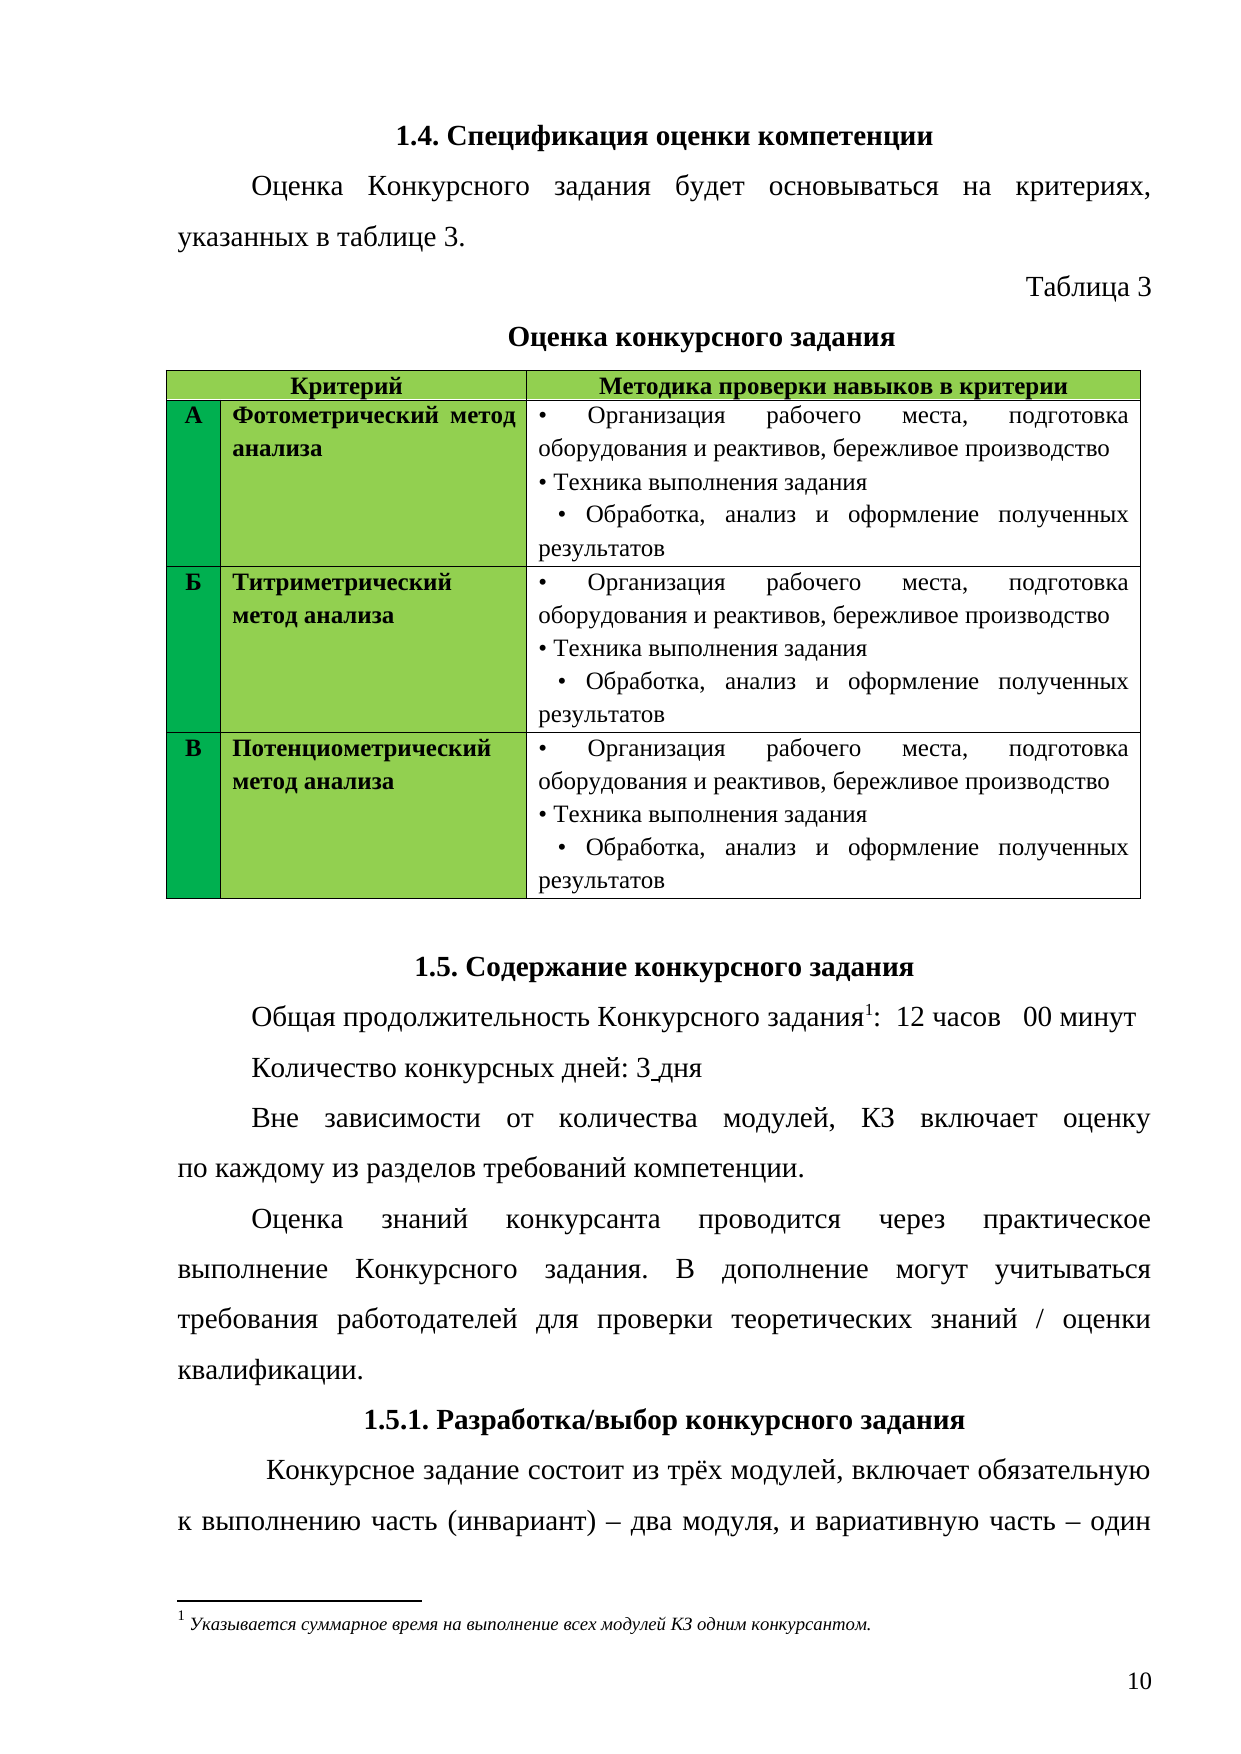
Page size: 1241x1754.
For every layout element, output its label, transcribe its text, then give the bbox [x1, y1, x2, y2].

table_cell Б [167, 567, 220, 732]
table_cell Потенциометрический метод анализа [221, 733, 526, 898]
text Оценка конкурсного задания [177, 319, 1152, 353]
table_header Критерий [167, 371, 526, 399]
table_cell Титриметрический метод анализа [221, 567, 526, 732]
table_header Методика проверки навыков в критерии [527, 371, 1140, 399]
text 1.5.1. Разработка/выбор конкурсного задания [177, 1402, 1152, 1436]
text 1.4. Спецификация оценки компетенции [177, 118, 1152, 152]
text Таблица 3 [177, 269, 1152, 303]
text Вне зависимости от количества модулей, КЗ включает оценку по каждому из разделов требований компетенции. [177, 1100, 1152, 1184]
table_cell Фотометрический метод анализа [221, 401, 526, 566]
table_cell • Организация рабочего места, подготовка оборудования и реактивов, бережливое производство • Техника выполнения задания • Обработка, анализ и оформление полученных результатов [527, 567, 1140, 732]
table_cell А [167, 401, 220, 566]
table_cell В [167, 733, 220, 898]
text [177, 1452, 1152, 1536]
table_cell • Организация рабочего места, подготовка оборудования и реактивов, бережливое производство • Техника выполнения задания • Обработка, анализ и оформление полученных результатов [527, 401, 1140, 566]
text Оценка знаний конкурсанта проводится через практическое выполнение Конкурсного задания. В дополнение могут учитываться требования работодателей для проверки теоретических знаний / оценки квалификации. [177, 1201, 1152, 1385]
text Общая продолжительность Конкурсного задания: 12 часов 00 минут [177, 999, 1152, 1033]
text Оценка Конкурсного задания будет основываться на критериях, указанных в таблице 3. [177, 168, 1152, 252]
text 1.5. Содержание конкурсного задания [177, 949, 1152, 983]
table_cell • Организация рабочего места, подготовка оборудования и реактивов, бережливое производство • Техника выполнения задания • Обработка, анализ и оформление полученных результатов [527, 733, 1140, 898]
text Количество конкурсных дней: 3 дня [177, 1050, 1152, 1083]
